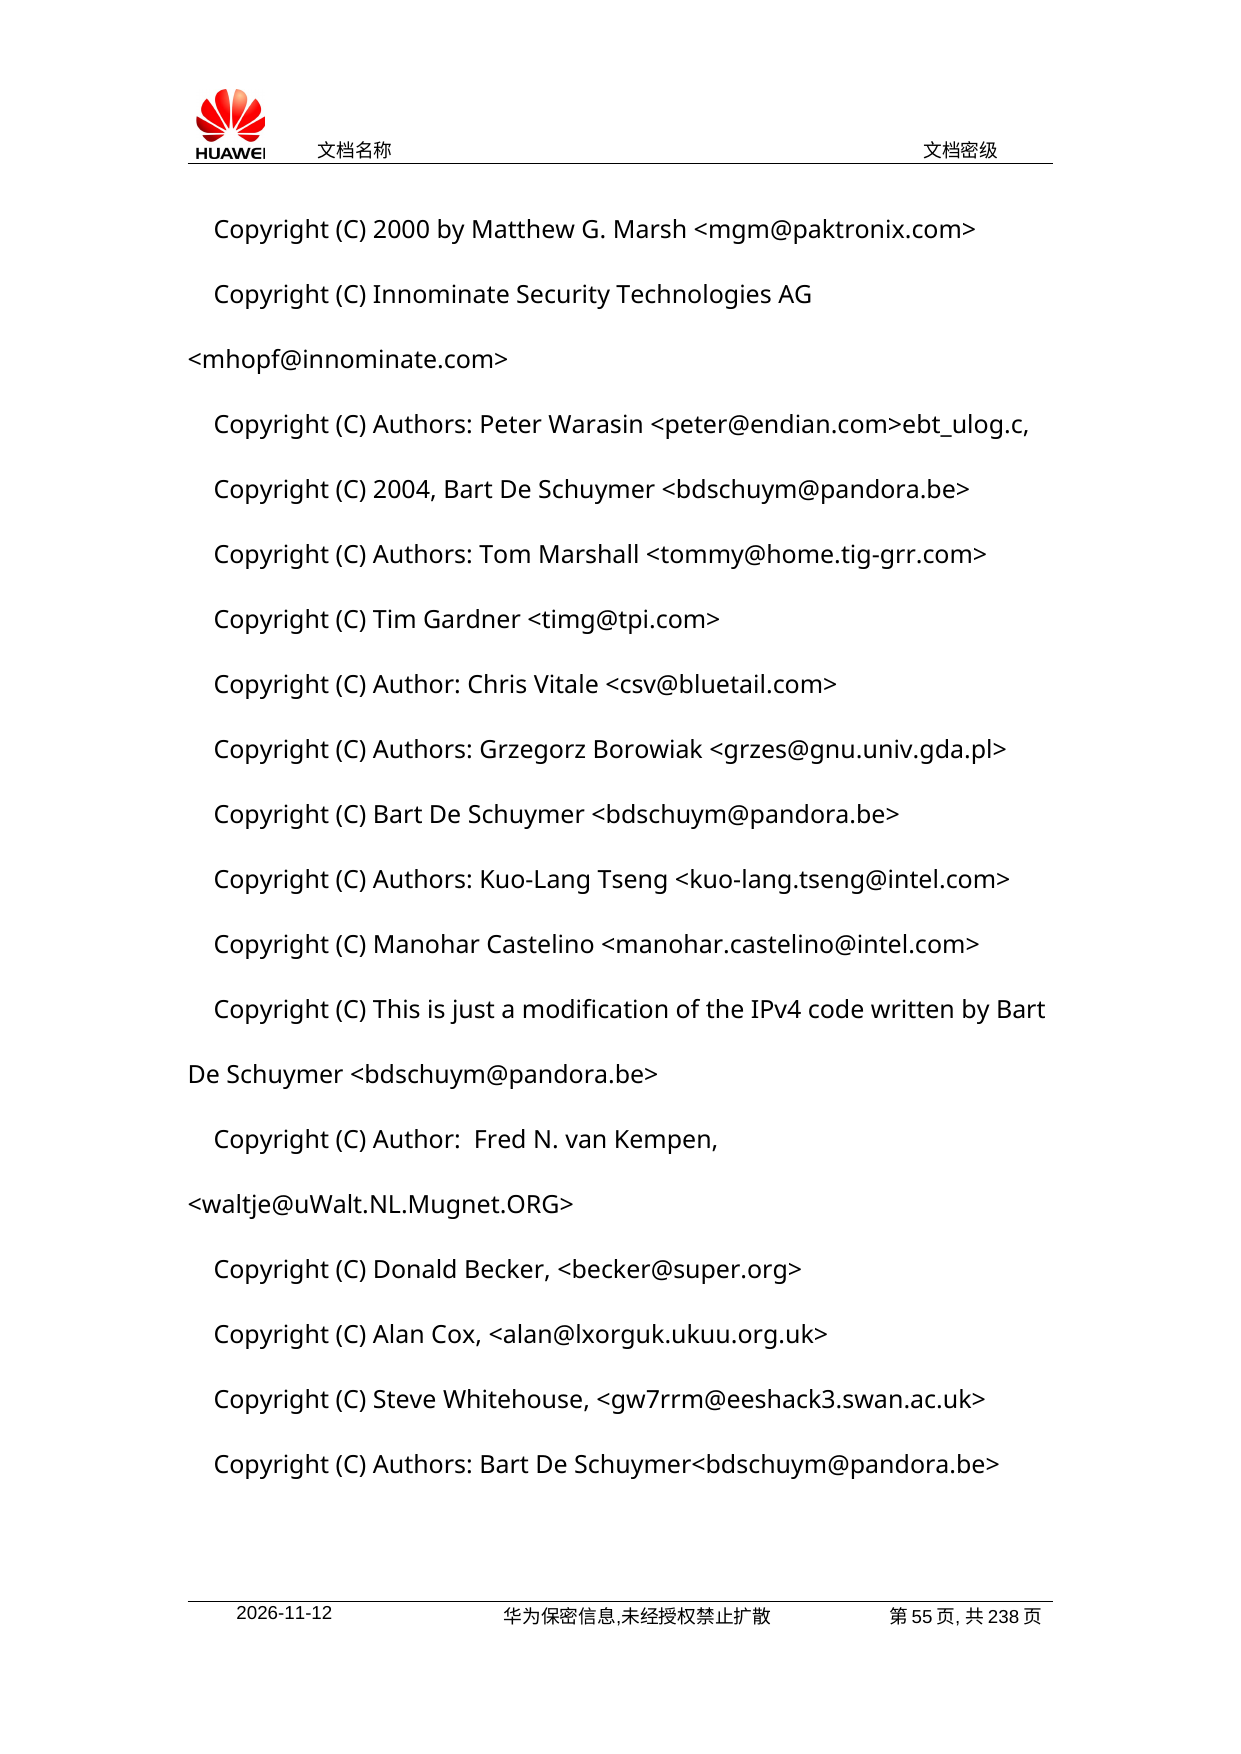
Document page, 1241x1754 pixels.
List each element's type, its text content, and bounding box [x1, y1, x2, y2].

picture [196, 89, 265, 159]
text Copyright (C) Authors: Kuo-Lang Tseng <kuo-lang.tseng@intel.com> [187, 846, 1053, 911]
text Copyright (C) Alan Cox, <alan@lxorguk.ukuu.org.uk> [187, 1301, 1053, 1366]
text Copyright (C) This is just a modification of the IPv4 code written by Bart De Schuymer <bdschuym@pandora.be> [187, 976, 1053, 1106]
text Copyright (C) Author: Fred N. van Kempen, <waltje@uWalt.NL.Mugnet.ORG> [187, 1106, 1053, 1236]
text Copyright (C) Authors: Peter Warasin <peter@endian.com>ebt_ulog.c, [187, 391, 1053, 456]
text Copyright (C) Donald Becker, <becker@super.org> [187, 1236, 1053, 1301]
text Copyright (C) Author: Chris Vitale <csv@bluetail.com> [187, 651, 1053, 716]
text Copyright (C) Authors: Grzegorz Borowiak <grzes@gnu.univ.gda.pl> [187, 716, 1053, 781]
text Copyright (C) Bart De Schuymer <bdschuym@pandora.be> [187, 781, 1053, 846]
text Copyright (C) Authors: Tom Marshall <tommy@home.tig-grr.com> [187, 521, 1053, 586]
text Copyright (C) Tim Gardner <timg@tpi.com> [187, 586, 1053, 651]
text Copyright (C) Innominate Security Technologies AG <mhopf@innominate.com> [187, 261, 1053, 391]
text Copyright (C) Steve Whitehouse, <gw7rrm@eeshack3.swan.ac.uk> [187, 1366, 1053, 1431]
text Copyright (C) 2000 by Matthew G. Marsh <mgm@paktronix.com> [187, 196, 1053, 261]
text Copyright (C) Authors: Bart De Schuymer<bdschuym@pandora.be> [187, 1431, 1053, 1496]
text Copyright (C) Manohar Castelino <manohar.castelino@intel.com> [187, 911, 1053, 976]
text Copyright (C) 2004, Bart De Schuymer <bdschuym@pandora.be> [187, 456, 1053, 521]
